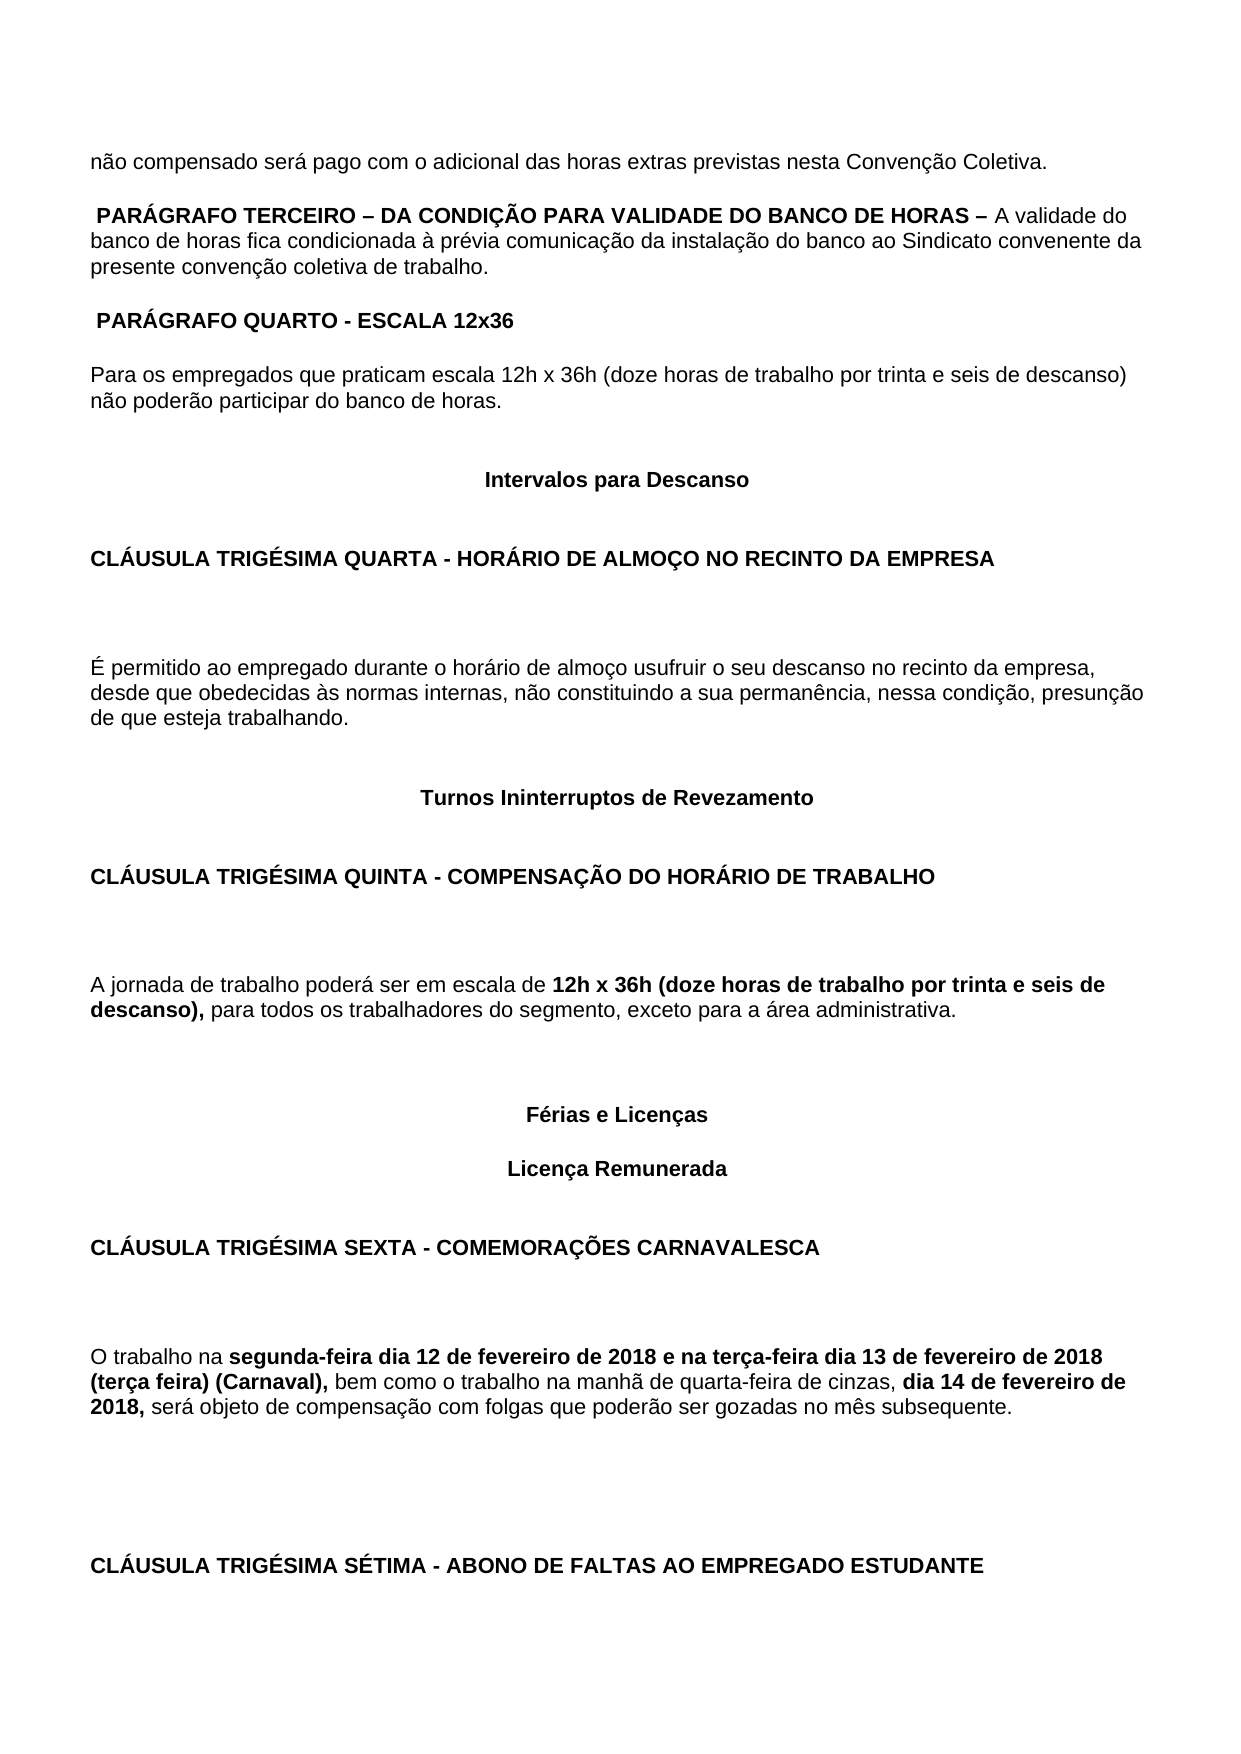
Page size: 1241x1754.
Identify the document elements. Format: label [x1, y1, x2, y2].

table_header [89, 118, 1152, 1605]
